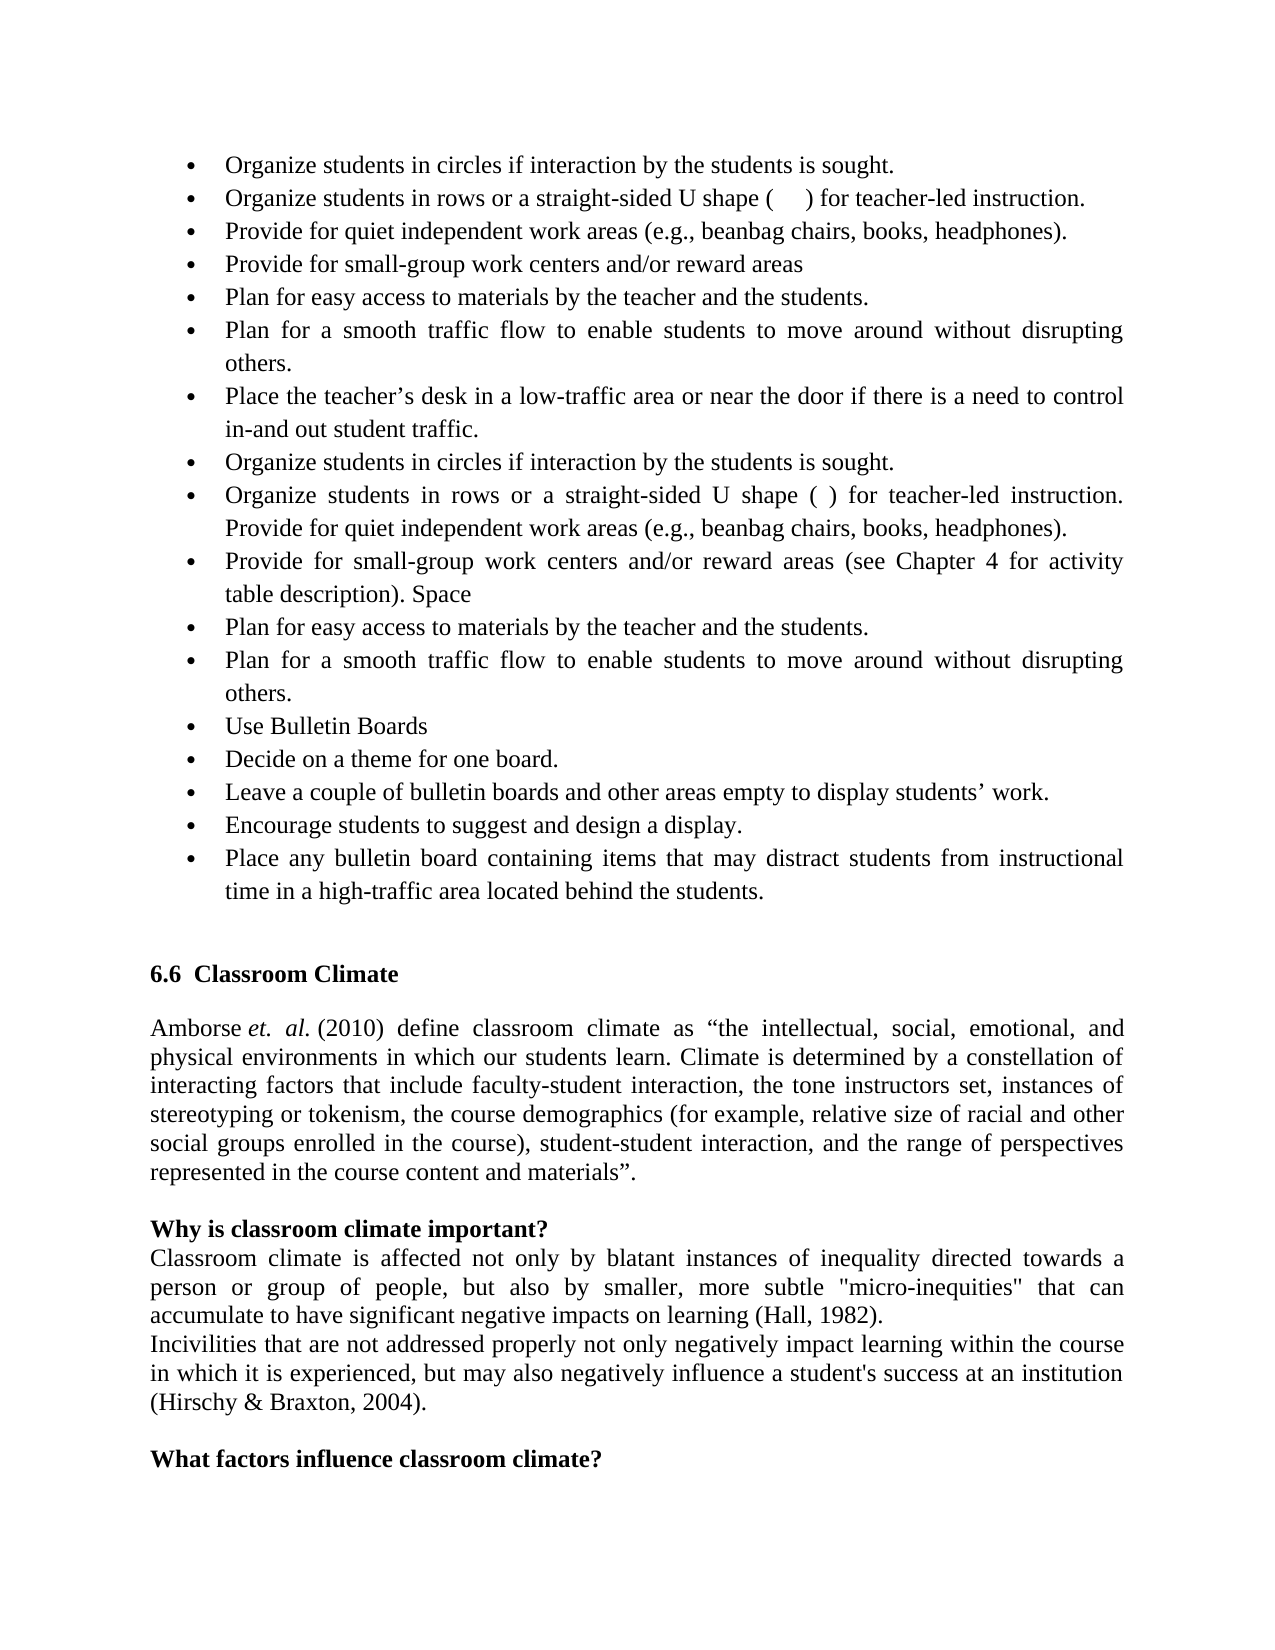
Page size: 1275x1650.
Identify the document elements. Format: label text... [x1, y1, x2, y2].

list Plan for a smooth traffic flow to enable students to move around without disrupting others. [187, 315, 1125, 377]
list Leave a couple of bulletin boards and other areas empty to display students’ work. [187, 777, 1125, 806]
text Classroom climate is affected not only by blatant instances of inequality directed towards a person or group of people, but also by smaller, more subtle "micro-inequities" that can accumulate to have significant negative impacts on learning (Hall, 1982). [150, 1243, 1125, 1329]
list Organize students in circles if interaction by the students is sought. [187, 150, 1125, 179]
list Decide on a theme for one board. [187, 744, 1125, 773]
list Plan for a smooth traffic flow to enable students to move around without disrupting others. [187, 645, 1125, 707]
list Organize students in rows or a straight-sided U shape ( ) for teacher-led instruction. [187, 183, 1125, 212]
list Plan for easy access to materials by the teacher and the students. [187, 612, 1125, 641]
list Encourage students to suggest and design a display. [187, 810, 1125, 839]
list Plan for easy access to materials by the teacher and the students. [187, 282, 1125, 311]
list Provide for small-group work centers and/or reward areas [187, 249, 1125, 278]
list Place any bulletin board containing items that may distract students from instructional time in a high-traffic area located behind the students. [187, 843, 1125, 905]
list Organize students in rows or a straight-sided U shape ( ) for teacher-led instruction. Provide for quiet independent work areas (e.g., beanbag chairs, books, headphones). [187, 480, 1125, 542]
text Incivilities that are not addressed properly not only negatively impact learning within the course in which it is experienced, but may also negatively influence a student's success at an institution (Hirschy & Braxton, 2004). [150, 1329, 1125, 1415]
list Use Bulletin Boards [187, 711, 1125, 740]
list Organize students in circles if interaction by the students is sought. [187, 447, 1125, 476]
text Amborse et. al. (2010) define classroom climate as “the intellectual, social, emotional, and physical environments in which our students learn. Climate is determined by a constellation of interacting factors that include faculty-student interaction, the tone instructors set, instances of stereotyping or tokenism, the course demographics (for example, relative size of racial and other social groups enrolled in the course), student-student interaction, and the range of perspectives represented in the course content and materials”. [150, 1013, 1125, 1185]
list Provide for small-group work centers and/or reward areas (see Chapter 4 for activity table description). Space [187, 546, 1125, 608]
list Classroom Climate [150, 959, 1125, 988]
list Provide for quiet independent work areas (e.g., beanbag chairs, books, headphones). [187, 216, 1125, 245]
list Place the teacher’s desk in a low-traffic area or near the door if there is a need to control in-and out student traffic. [187, 381, 1125, 443]
text What factors influence classroom climate? [150, 1444, 1125, 1473]
text Why is classroom climate important? [150, 1214, 1125, 1243]
